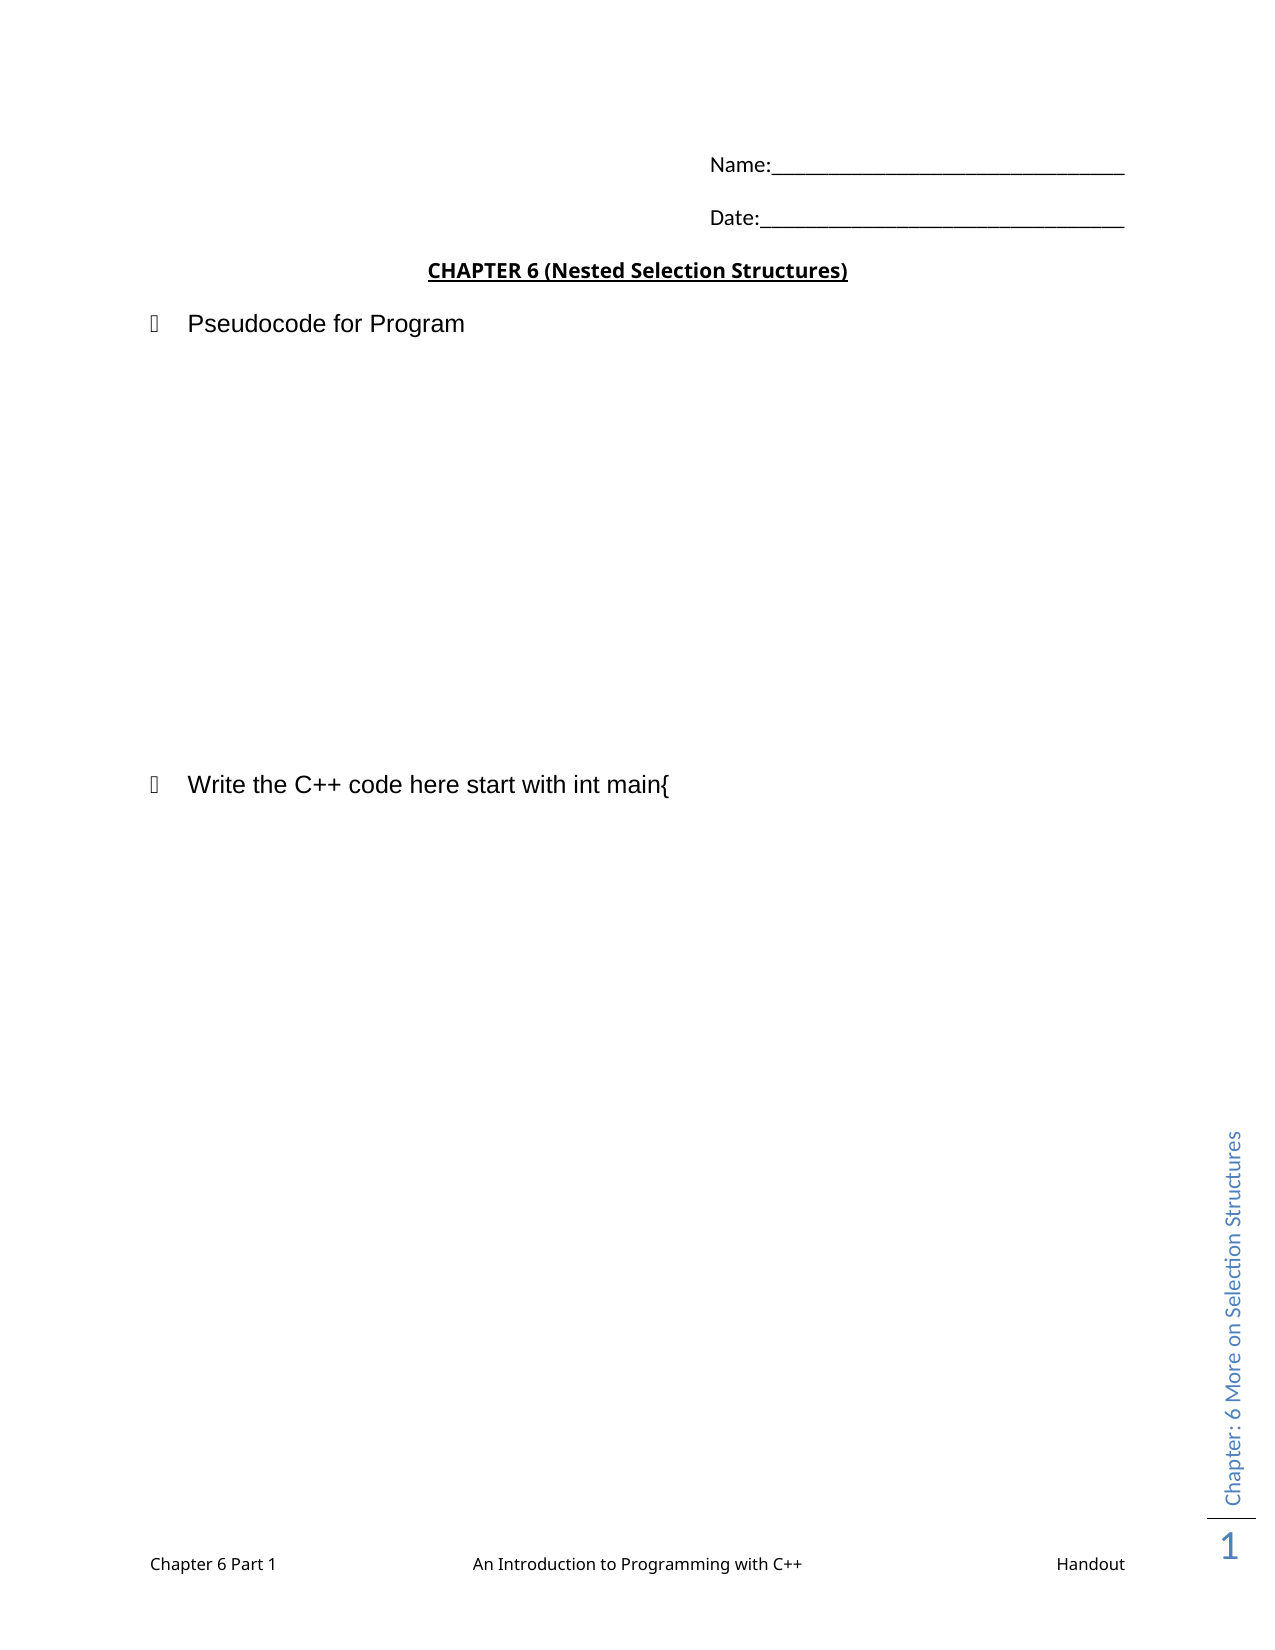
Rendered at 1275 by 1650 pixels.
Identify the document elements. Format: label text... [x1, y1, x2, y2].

text Date:________________________________ [150, 203, 1125, 231]
list Write the C++ code here start with int main{ [150, 769, 1125, 798]
text CHAPTER 6 (Nested Selection Structures) [150, 256, 1125, 284]
list Pseudocode for Program [150, 309, 1125, 338]
text Name:_______________________________ [150, 150, 1125, 178]
